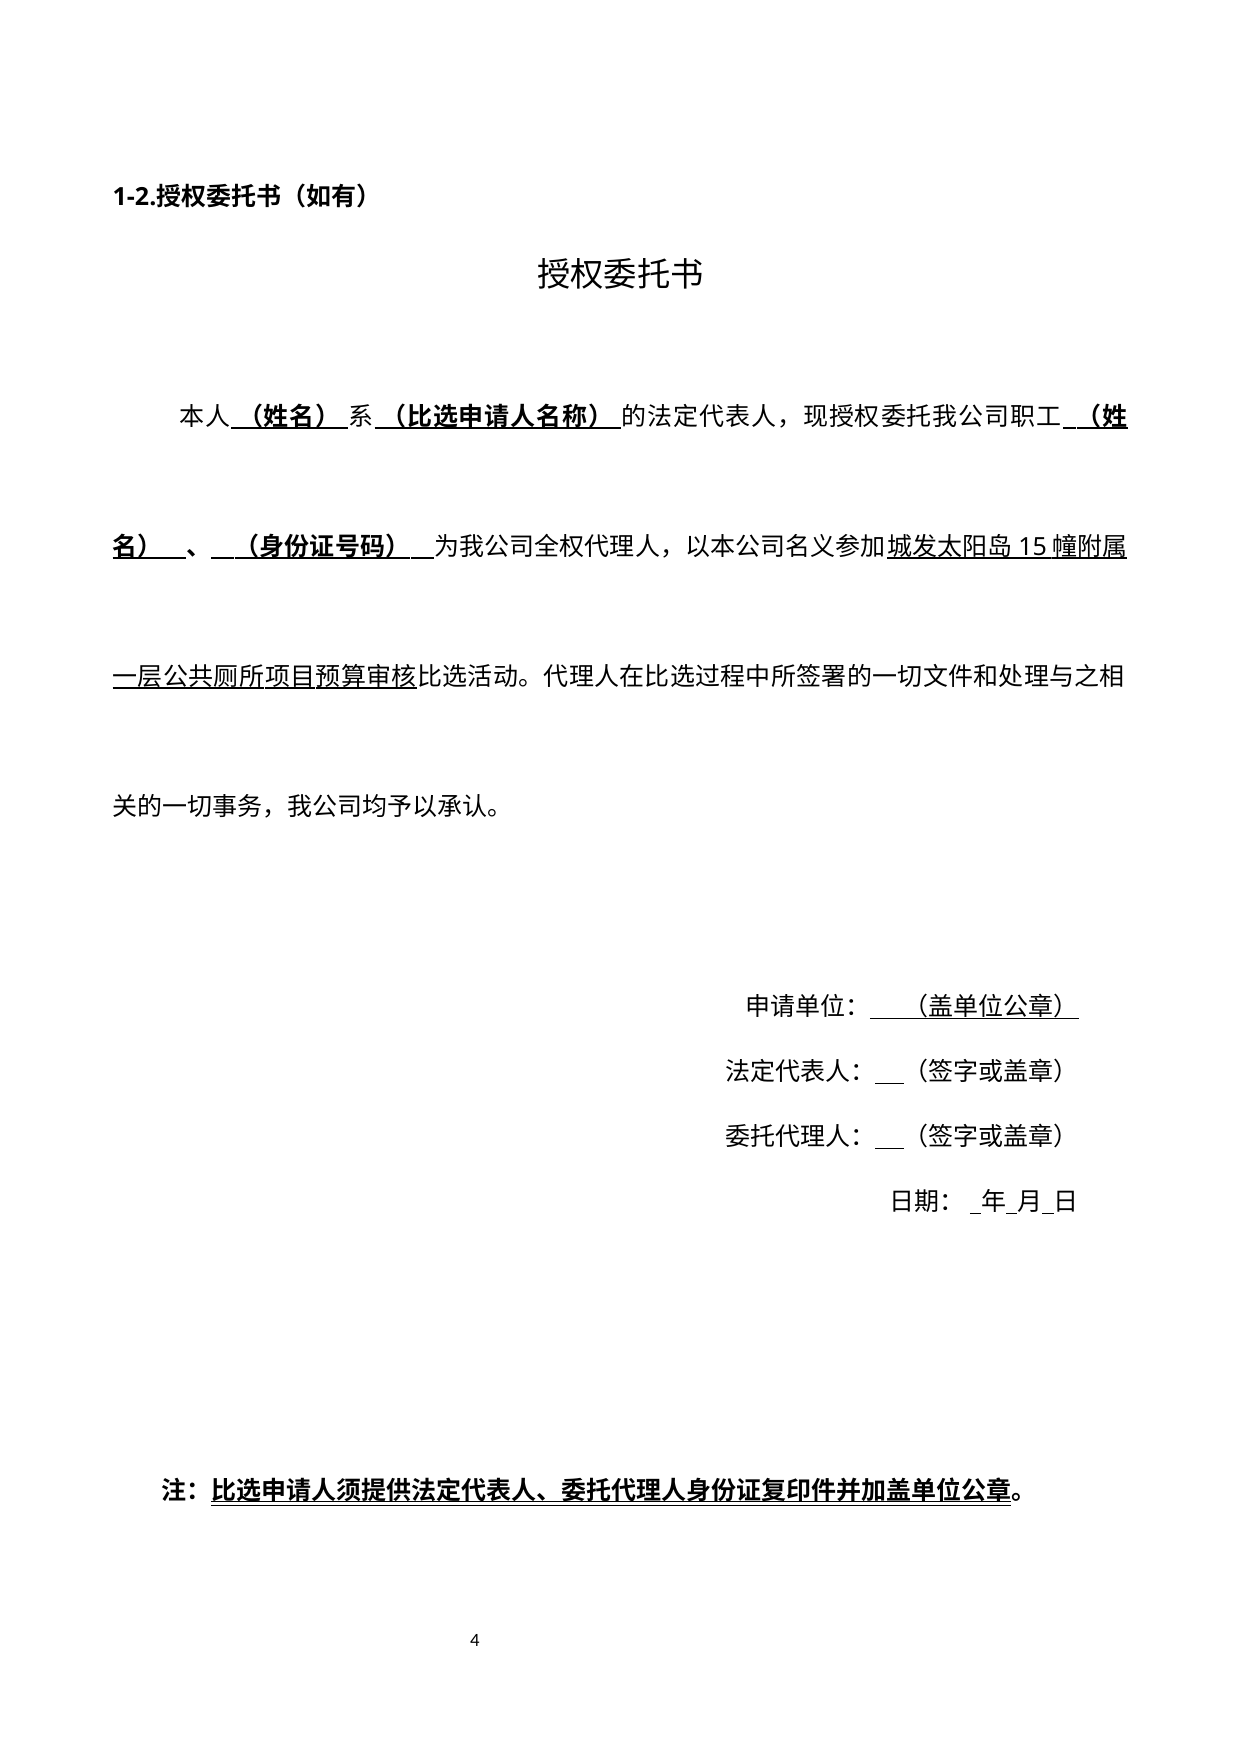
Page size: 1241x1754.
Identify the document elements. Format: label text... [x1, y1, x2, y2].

text 申请单位： （盖单位公章） [112, 972, 1078, 1037]
text 注：比选申请人须提供法定代表人、委托代理人身份证复印件并加盖单位公章。 [119, 1456, 1121, 1521]
text 1-2.授权委托书（如有） [112, 162, 1128, 227]
text 日期： 年 月 日 [112, 1167, 1078, 1232]
text 本人 （姓名） 系 （比选申请人名称） 的法定代表人，现授权委托我公司职工 （姓名） 、 （身份证号码） 为我公司全权代理人，以本公司名义参加城发太阳岛15幢附属一层公共厕所项目预算审核比选活动。代理人在比选过程中所签署的一切文件和处理与之相关的一切事务，我公司均予以承认。 [112, 382, 1128, 837]
text 授权委托书 [112, 239, 1128, 304]
text 法定代表人： （签字或盖章） [112, 1037, 1078, 1102]
text 委托代理人： （签字或盖章） [112, 1102, 1078, 1167]
